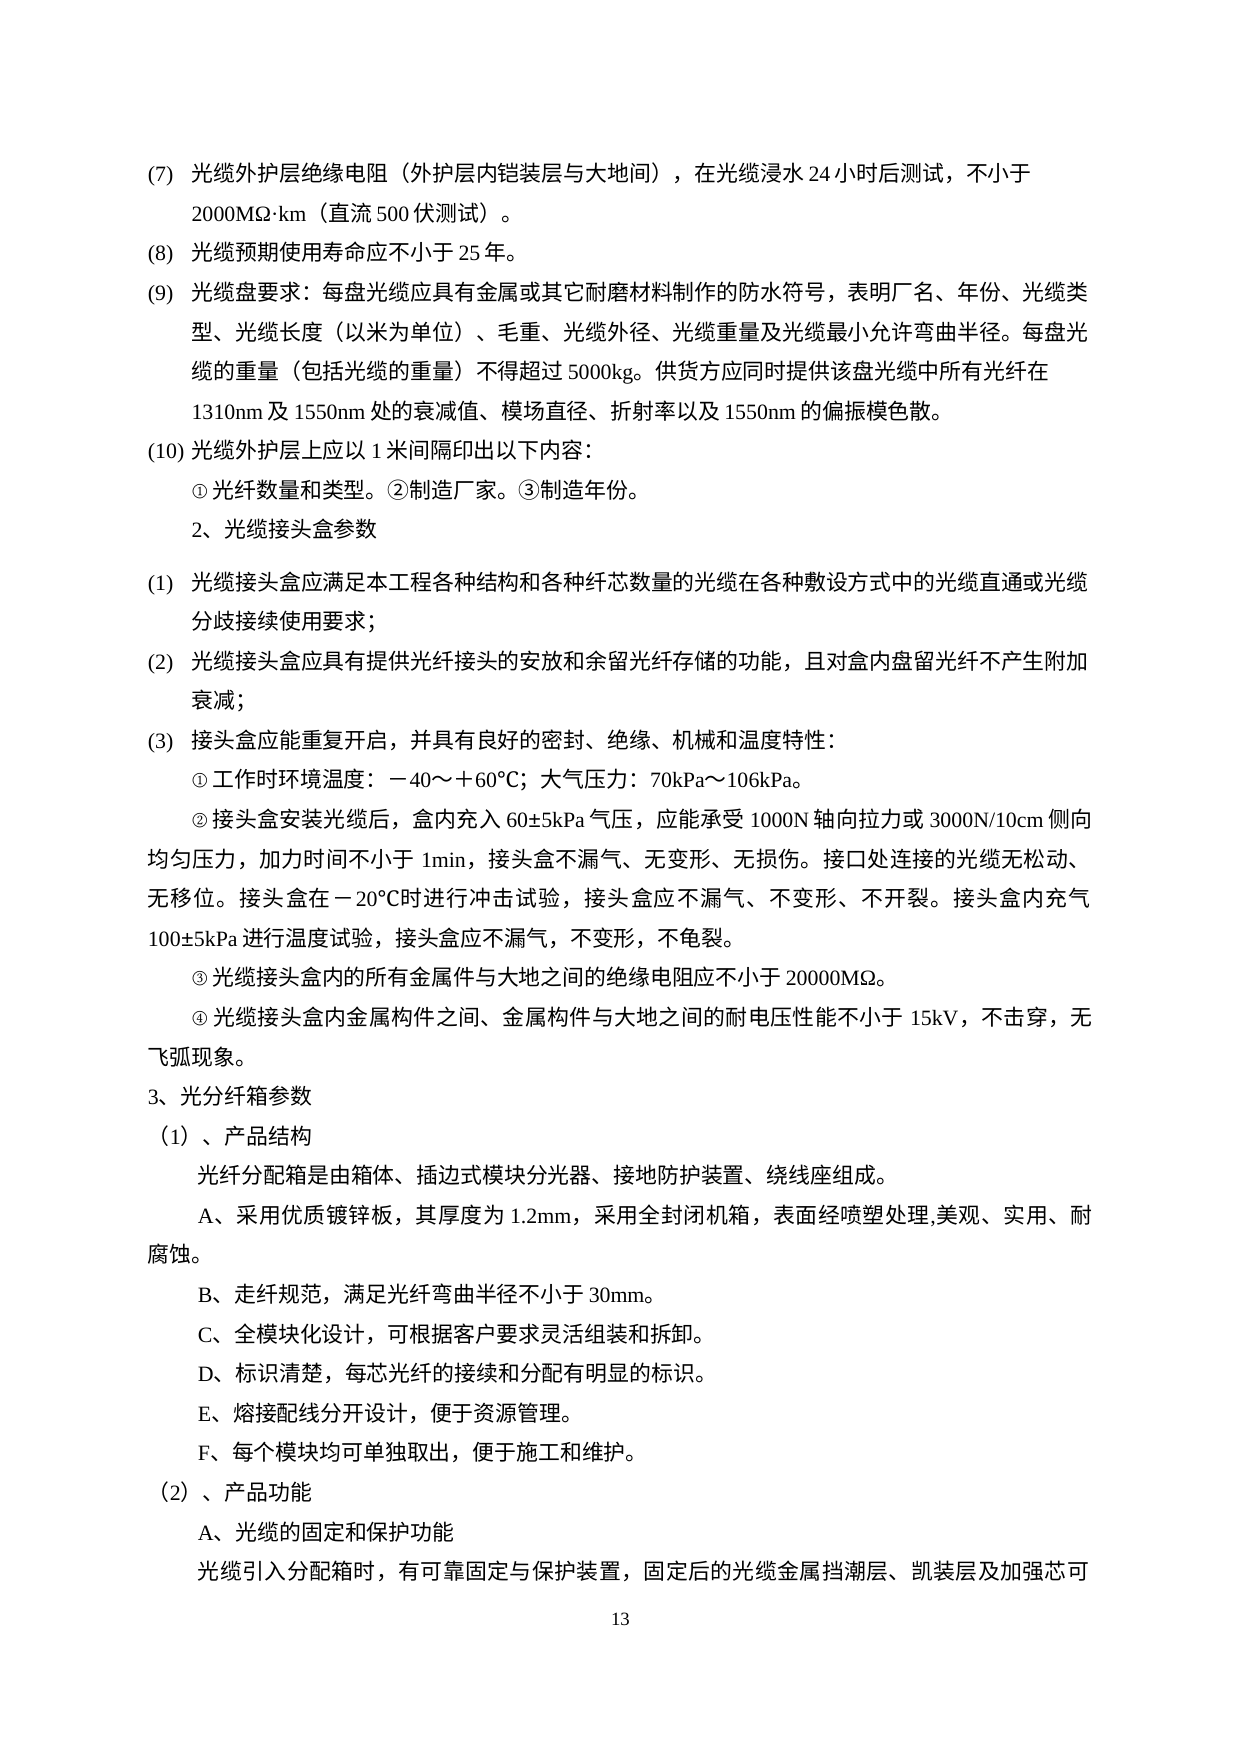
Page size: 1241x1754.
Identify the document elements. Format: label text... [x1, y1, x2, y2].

list 光缆外护层绝缘电阻（外护层内铠装层与大地间），在光缆浸水24小时后测试，不小于2000MΩ·km（直流500伏测试）。 [148, 150, 1092, 229]
list 接头盒应能重复开启，并具有良好的密封、绝缘、机械和温度特性： [148, 717, 1092, 756]
text ①光纤数量和类型。②制造厂家。③制造年份。 [148, 467, 1092, 506]
text （1）、产品结构 [148, 1112, 1092, 1152]
text （2）、产品功能 [148, 1469, 1092, 1508]
list 光缆外护层上应以1米间隔印出以下内容： [148, 427, 1092, 467]
text ④光缆接头盒内金属构件之间、金属构件与大地之间的耐电压性能不小于15kV，不击穿，无飞弧现象。 [148, 994, 1092, 1073]
text C、全模块化设计，可根据客户要求灵活组装和拆卸。 [148, 1310, 1092, 1350]
text 3、光分纤箱参数 [148, 1073, 1092, 1112]
text ①工作时环境温度：－40～＋60℃；大气压力：70kPa～106kPa。 [148, 756, 1092, 796]
text ②接头盒安装光缆后，盒内充入605kPa气压，应能承受1000N轴向拉力或3000N/10cm侧向均匀压力，加力时间不小于1min，接头盒不漏气、无变形、无损伤。接口处连接的光缆无松动、无移位。接头盒在－20℃时进行冲击试验，接头盒应不漏气、不变形、不开裂。接头盒内充气1005kPa进行温度试验，接头盒应不漏气，不变形，不龟裂。 [148, 796, 1092, 954]
text E、熔接配线分开设计，便于资源管理。 [148, 1389, 1092, 1429]
text A、光缆的固定和保护功能 [148, 1508, 1092, 1548]
text F、每个模块均可单独取出，便于施工和维护。 [148, 1429, 1092, 1469]
text 2、光缆接头盒参数 [191, 506, 1092, 546]
list 光缆接头盒应满足本工程各种结构和各种纤芯数量的光缆在各种敷设方式中的光缆直通或光缆分歧接续使用要求； [148, 558, 1092, 637]
text D、标识清楚，每芯光纤的接续和分配有明显的标识。 [148, 1350, 1092, 1389]
text A、采用优质镀锌板，其厚度为1.2mm，采用全封闭机箱，表面经喷塑处理,美观、实用、耐腐蚀。 [148, 1192, 1092, 1271]
list 光缆接头盒应具有提供光纤接头的安放和余留光纤存储的功能，且对盒内盘留光纤不产生附加衰减； [148, 637, 1092, 717]
text ③光缆接头盒内的所有金属件与大地之间的绝缘电阻应不小于20000MΩ。 [148, 954, 1092, 994]
list 光缆盘要求：每盘光缆应具有金属或其它耐磨材料制作的防水符号，表明厂名、年份、光缆类型、光缆长度（以米为单位）、毛重、光缆外径、光缆重量及光缆最小允许弯曲半径。每盘光缆的重量（包括光缆的重量）不得超过5000kg。供货方应同时提供该盘光缆中所有光纤在1310nm及1550nm处的衰减值、模场直径、折射率以及1550nm的偏振模色散。 [148, 269, 1092, 427]
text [148, 1548, 1092, 1587]
text B、走纤规范，满足光纤弯曲半径不小于30mm。 [148, 1271, 1092, 1310]
text 光纤分配箱是由箱体、插边式模块分光器、接地防护装置、绕线座组成。 [148, 1152, 1092, 1192]
list 光缆预期使用寿命应不小于25年。 [148, 229, 1092, 269]
